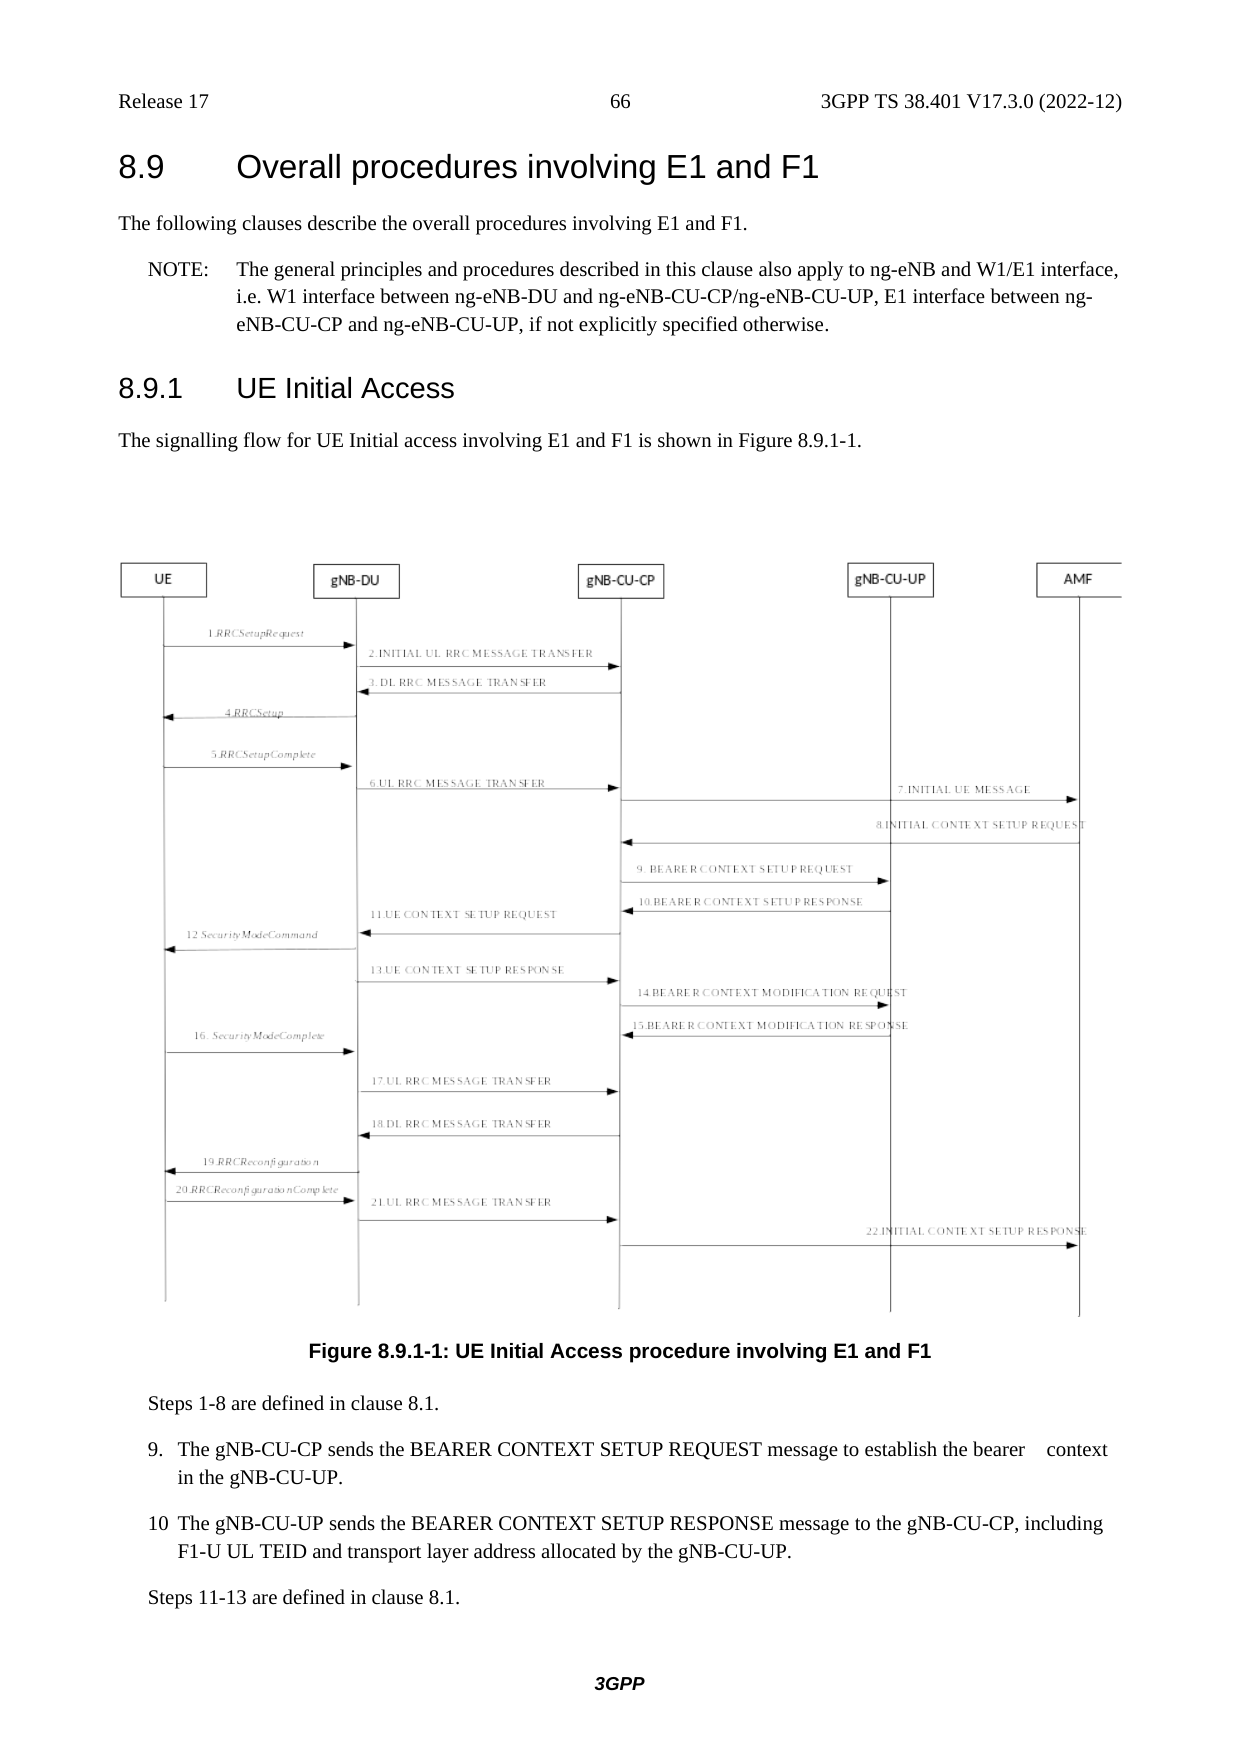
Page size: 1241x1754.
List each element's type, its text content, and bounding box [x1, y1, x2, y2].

text Steps 1-8 are defined in clause 8.1. [148, 1391, 1122, 1415]
text 10 The gNB-CU-UP sends the BEARER CONTEXT SETUP RESPONSE message to the gNB-CU-CP, including F1-U UL TEID and transport layer address allocated by the gNB-CU-UP. [148, 1511, 1122, 1563]
text Figure 8.9.1-1: UE Initial Access procedure involving E1 and F1 [118, 1338, 1122, 1362]
text The following clauses describe the overall procedures involving E1 and F1. [118, 210, 1122, 234]
text The signalling flow for UE Initial access involving E1 and F1 is shown in Figure 8.9.1-1. [118, 428, 1122, 452]
subtitle 8.9.1 UE Initial Access [118, 371, 1122, 404]
text 9. The gNB-CU-CP sends the BEARER CONTEXT SETUP REQUEST message to establish the bearer context in the gNB-CU-UP. [148, 1437, 1122, 1489]
subtitle 8.9 Overall procedures involving E1 and F1 [118, 147, 1122, 186]
text NOTE: The general principles and procedures described in this clause also apply to ng-eNB and W1/E1 interface, i.e. W1 interface between ng-eNB-DU and ng-eNB-CU-CP/ng-eNB-CU-UP, E1 interface between ng-eNB-CU-CP and ng-eNB-CU-UP, if not explicitly specified otherwise. [148, 257, 1122, 336]
text Steps 11-13 are defined in clause 8.1. [148, 1585, 1122, 1609]
